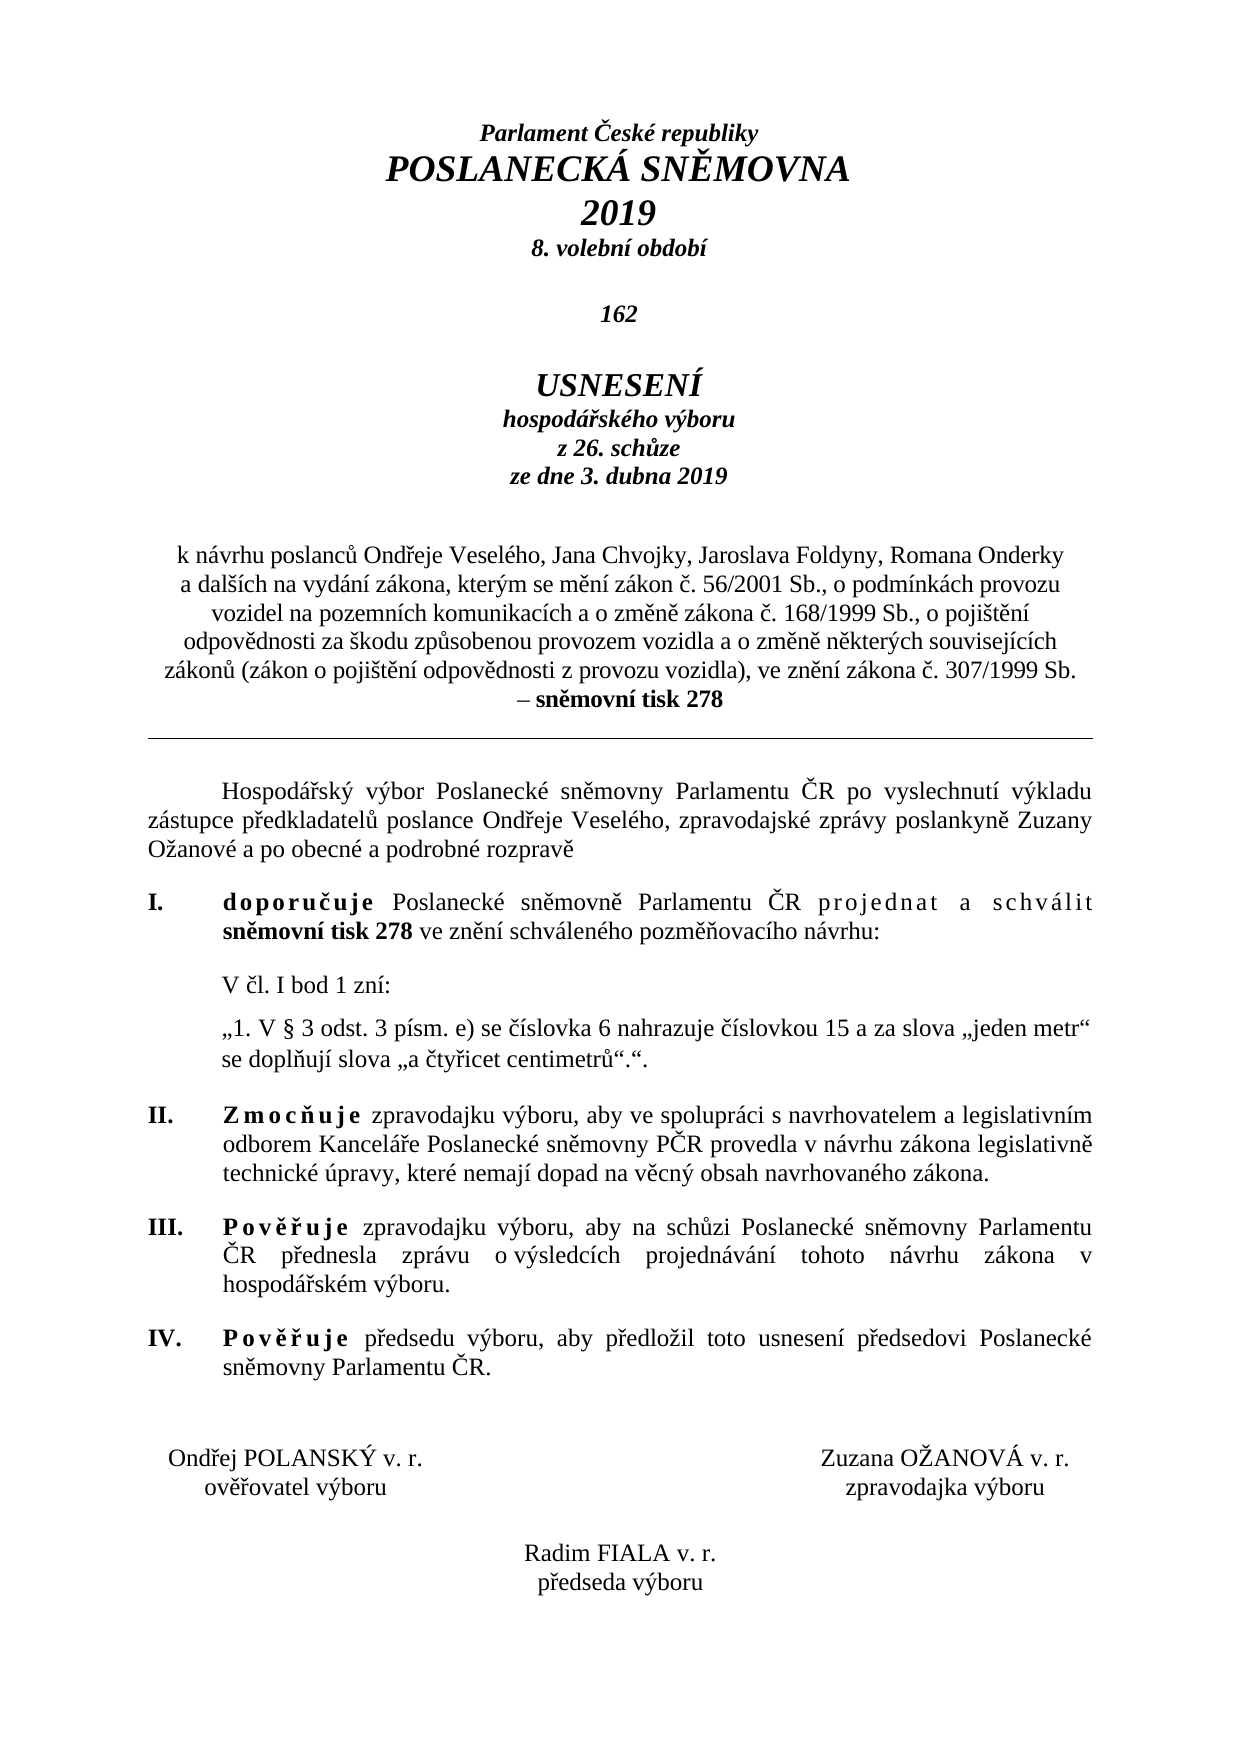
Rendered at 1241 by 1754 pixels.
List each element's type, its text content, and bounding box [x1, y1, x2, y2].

list Pověřuje zpravodajku výboru, aby na schůzi Poslanecké sněmovny Parlamentu ČR přednesla zprávu o výsledcích projednávání tohoto návrhu zákona v hospodářském výboru. [148, 1212, 1093, 1298]
text hospodářského výboru [148, 404, 1093, 433]
text Parlament České republiky [148, 118, 1093, 147]
text V čl. I bod 1 zní: [221, 970, 1093, 999]
list doporučuje Poslanecké sněmovně Parlamentu ČR projednat a schválit sněmovní tisk 278 ve znění schváleného pozměňovacího návrhu: [148, 887, 1093, 945]
text POSLANECKÁ SNĚMOVNA [148, 147, 1093, 190]
text USNESENÍ [148, 366, 1093, 404]
text „1. V § 3 odst. 3 písm. e) se číslovka 6 nahrazuje číslovkou 15 a za slova „jeden metr“ se doplňují slova „a čtyřicet centimetrů“.“. [221, 1013, 1093, 1073]
text Hospodářský výbor Poslanecké sněmovny Parlamentu ČR po vyslechnutí výkladu zástupce předkladatelů poslance Ondřeje Veselého, zpravodajské zprávy poslankyně Zuzany Ožanové a po obecné a podrobné rozpravě [148, 776, 1093, 862]
text ověřovatel výboru zpravodajka výboru [148, 1472, 1093, 1501]
list Pověřuje předsedu výboru, aby předložil toto usnesení předsedovi Poslanecké sněmovny Parlamentu ČR. [148, 1323, 1093, 1381]
text ze dne 3. dubna 2019 [148, 461, 1093, 490]
text 8. volební období [148, 233, 1093, 262]
text Ondřej POLANSKÝ v. r. Zuzana OŽANOVÁ v. r. [148, 1443, 1093, 1472]
text 162 [148, 299, 1093, 328]
text z 26. schůze [148, 433, 1093, 461]
text 2019 [148, 190, 1093, 233]
text předseda výboru [148, 1567, 1093, 1596]
text Radim FIALA v. r. [148, 1538, 1093, 1567]
list Zmocňuje zpravodajku výboru, aby ve spolupráci s navrhovatelem a legislativním odborem Kanceláře Poslanecké sněmovny PČR provedla v návrhu zákona legislativně technické úpravy, které nemají dopad na věcný obsah navrhovaného zákona. [148, 1101, 1093, 1187]
text k návrhu poslanců Ondřeje Veselého, Jana Chvojky, Jaroslava Foldyny, Romana Onderky a dalších na vydání zákona, kterým se mění zákon č. 56/2001 Sb., o podmínkách provozu vozidel na pozemních komunikacích a o změně zákona č. 168/1999 Sb., o pojištění odpovědnosti za škodu způsobenou provozem vozidla a o změně některých souvisejících zákonů (zákon o pojištění odpovědnosti z provozu vozidla), ve znění zákona č. 307/1999 Sb. – sněmovní tisk 278 [148, 540, 1093, 738]
